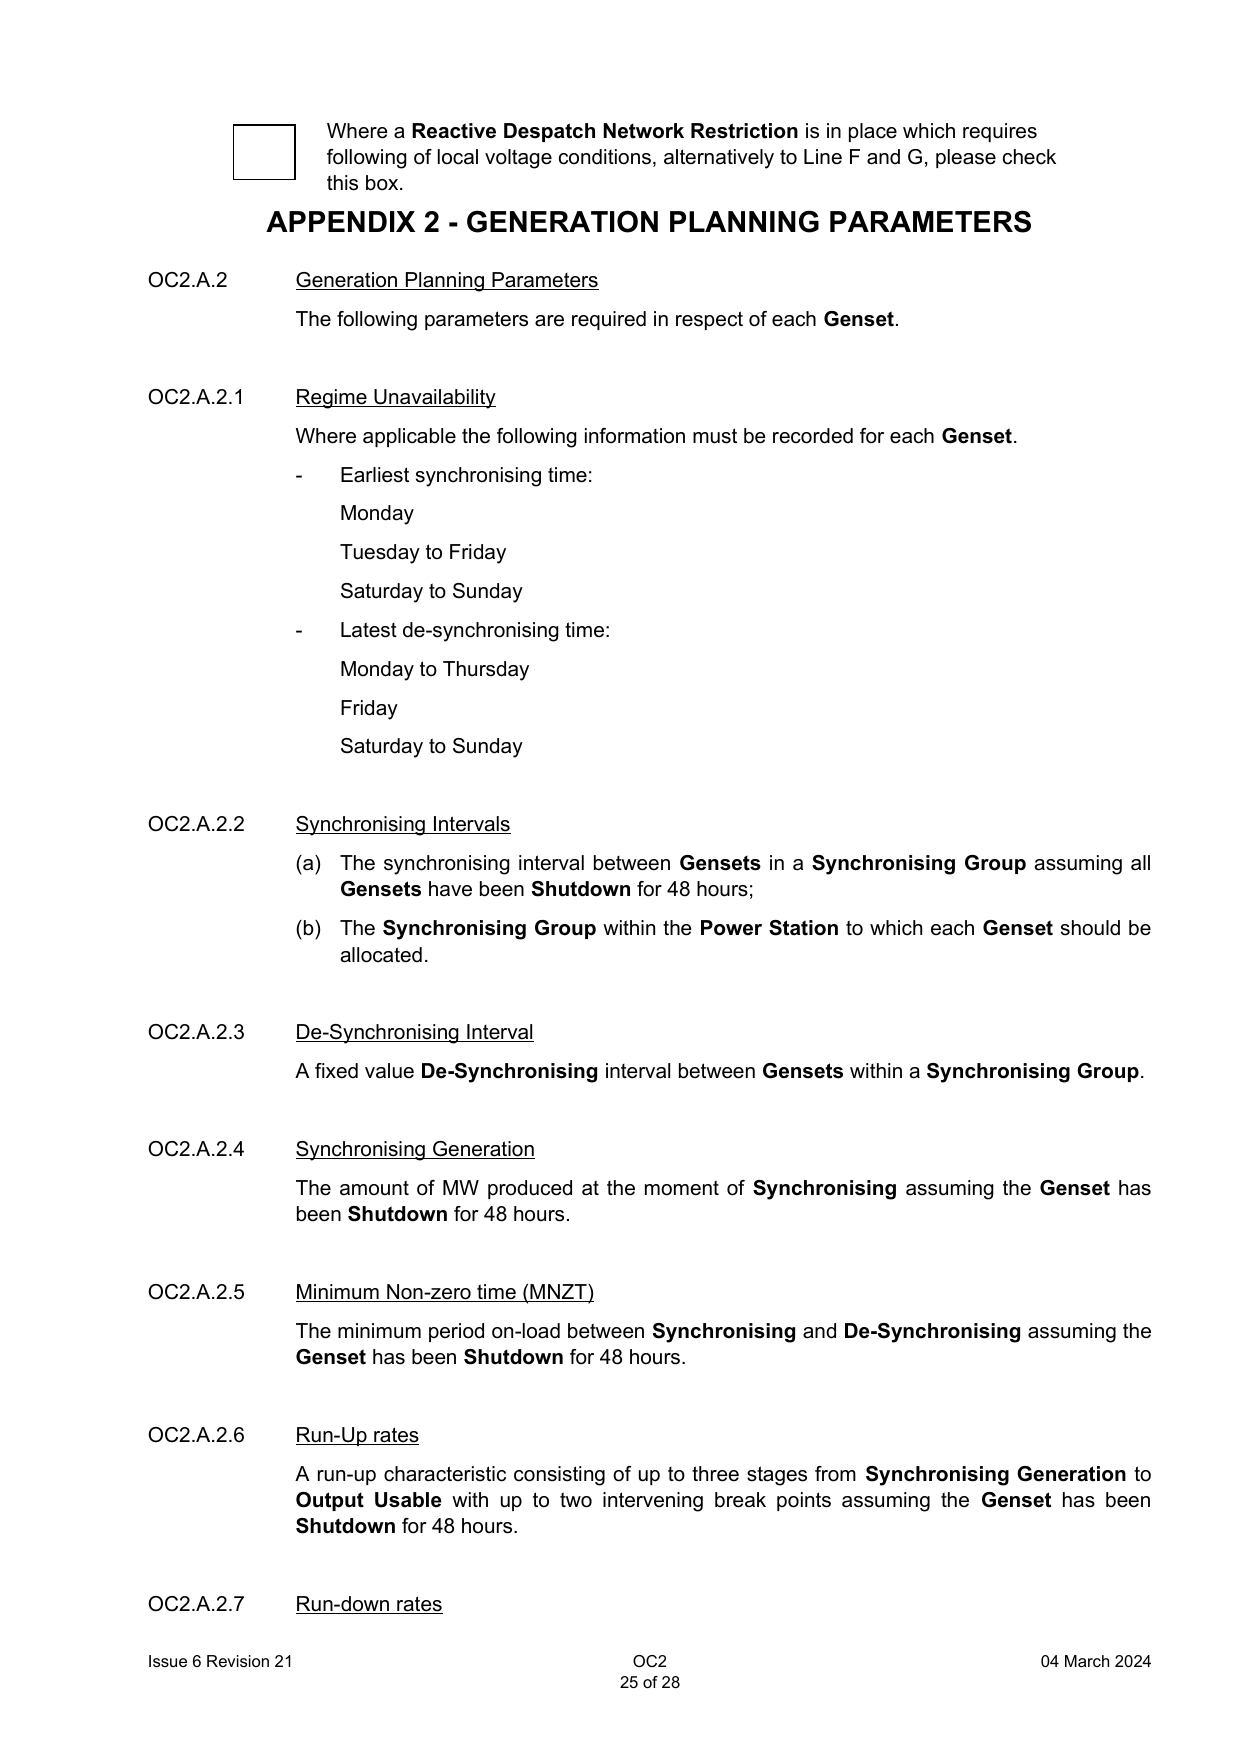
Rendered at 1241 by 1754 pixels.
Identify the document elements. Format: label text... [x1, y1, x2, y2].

text A run-up characteristic consisting of up to three stages from Synchronising Generation to Output Usable with up to two intervening break points assuming the Genset has been Shutdown for 48 hours. [148, 1461, 1152, 1538]
text Tuesday to Friday [340, 540, 1152, 564]
text The following parameters are required in respect of each Genset. [148, 307, 1152, 331]
text Friday [340, 696, 1152, 719]
text OC2.A.2.1 Regime Unavailability [148, 385, 1152, 409]
text OC2.A.2.5 Minimum Non-zero time (MNZT) [148, 1280, 1152, 1304]
text OC2.A.2.6 Run-Up rates [148, 1423, 1152, 1447]
text OC2.A.2.2 Synchronising Intervals [148, 812, 1152, 836]
text OC2.A.2 Generation Planning Parameters [148, 268, 1152, 292]
text Monday to Thursday [340, 657, 1152, 681]
text - Latest de-synchronising time: [295, 618, 1152, 642]
text Where applicable the following information must be recorded for each Genset. [148, 423, 1152, 447]
text The minimum period on-load between Synchronising and De-Synchronising assuming the Genset has been Shutdown for 48 hours. [148, 1318, 1152, 1369]
text A fixed value De-Synchronising interval between Gensets within a Synchronising Group. [148, 1059, 1152, 1083]
text Saturday to Sunday [340, 579, 1152, 603]
text APPENDIX 2 - GENERATION PLANNING PARAMETERS [148, 89, 1152, 238]
text Monday [340, 501, 1152, 525]
text OC2.A.2.4 Synchronising Generation [148, 1137, 1152, 1161]
text OC2.A.2.3 De-Synchronising Interval [148, 1020, 1152, 1044]
text (b) The Synchronising Group within the Power Station to which each Genset should be allocated. [295, 916, 1152, 966]
text OC2.A.2.7 Run-down rates [148, 1592, 1152, 1616]
text Saturday to Sunday [340, 734, 1152, 758]
text (a) The synchronising interval between Gensets in a Synchronising Group assuming all Gensets have been Shutdown for 48 hours; [295, 851, 1152, 901]
text The amount of MW produced at the moment of Synchronising assuming the Genset has been Shutdown for 48 hours. [148, 1176, 1152, 1226]
text - Earliest synchronising time: [295, 462, 1152, 486]
